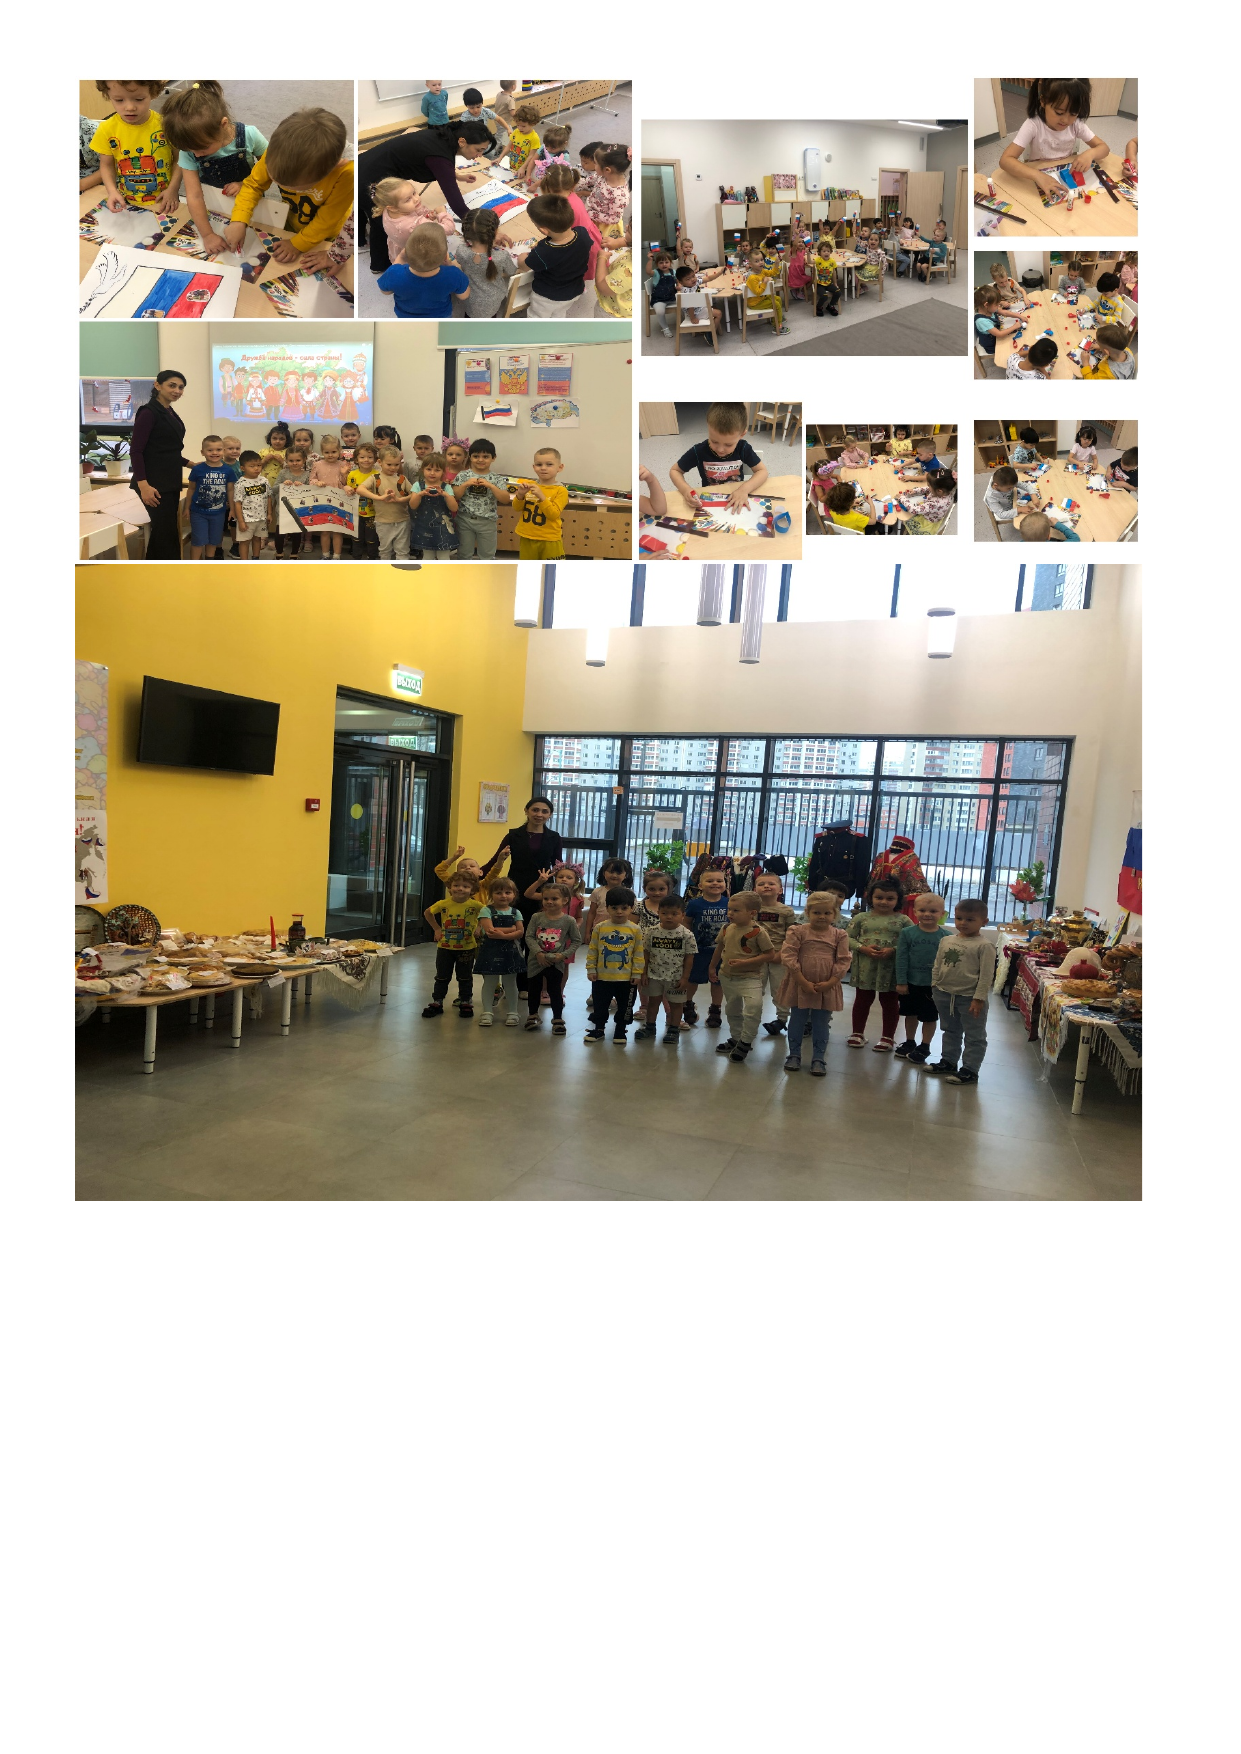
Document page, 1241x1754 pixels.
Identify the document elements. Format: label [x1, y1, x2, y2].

picture [75, 564, 1143, 1201]
picture [75, 75, 1141, 563]
